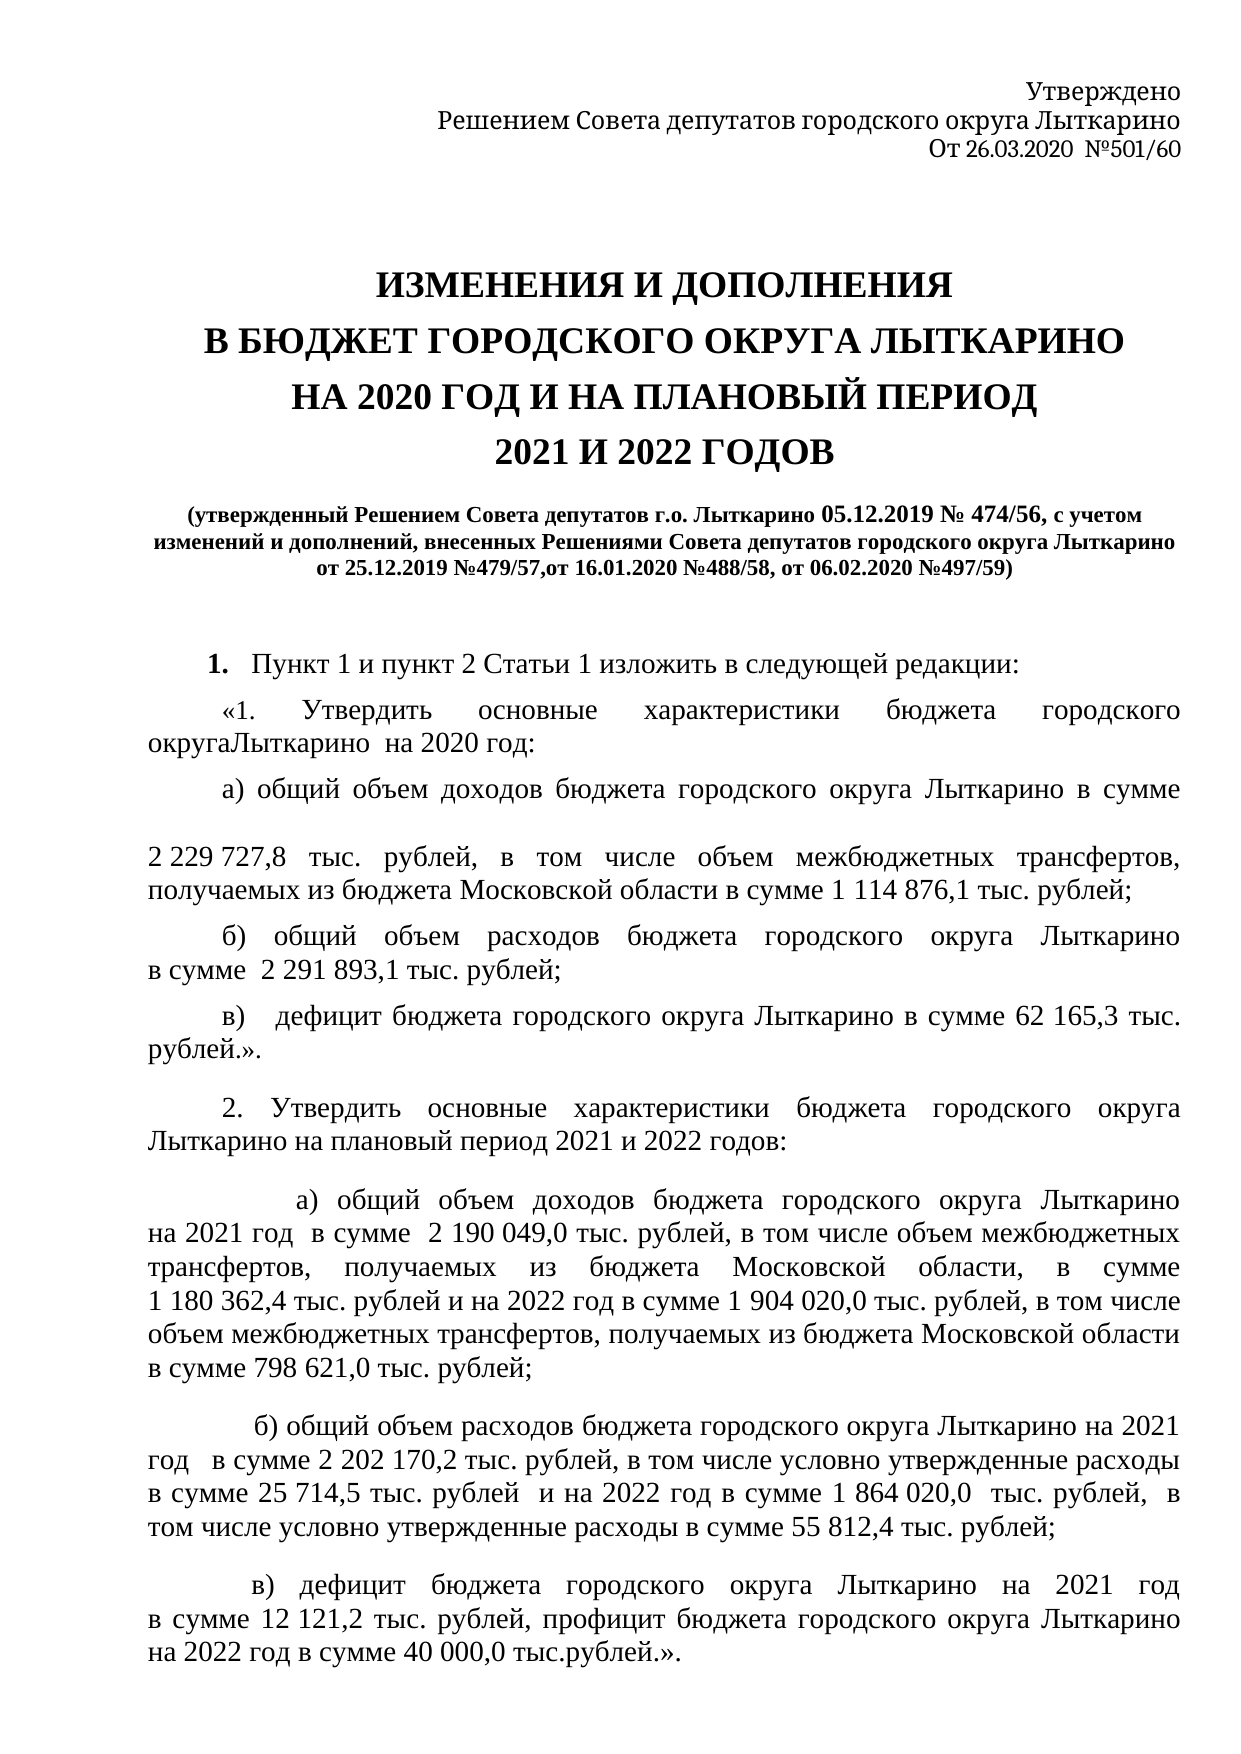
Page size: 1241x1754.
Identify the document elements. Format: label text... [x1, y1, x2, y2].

text а) общий объем доходов бюджета городского округа Лыткарино в сумме 2 229 727,8 тыс. рублей, в том числе объем межбюджетных трансфертов, получаемых из бюджета Московской области в сумме 1 114 876,1 тыс. рублей; [148, 772, 1181, 906]
text б) общий объем расходов бюджета городского округа Лыткарино на 2021 год в сумме 2 202 170,2 тыс. рублей, в том числе условно утвержденные расходы в сумме 25 714,5 тыс. рублей и на 2022 год в сумме 1 864 020,0 тыс. рублей, в том числе условно утвержденные расходы в сумме 55 812,4 тыс. рублей; [148, 1408, 1181, 1542]
text а) общий объем доходов бюджета городского округа Лыткарино на 2021 год в сумме 2 190 049,0 тыс. рублей, в том числе объем межбюджетных трансфертов, получаемых из бюджета Московской области, в сумме 1 180 362,4 тыс. рублей и на 2022 год в сумме 1 904 020,0 тыс. рублей, в том числе объем межбюджетных трансфертов, получаемых из бюджета Московской области в сумме 798 621,0 тыс. рублей; [148, 1182, 1181, 1383]
text ИЗМЕНЕНИЯ И ДОПОЛНЕНИЯ [148, 263, 1181, 306]
text «1. Утвердить основные характеристики бюджета городского округаЛыткарино на 2020 год: [148, 692, 1181, 759]
text 2. Утвердить основные характеристики бюджета городского округа Лыткарино на плановый период 2021 и 2022 годов: [148, 1090, 1181, 1157]
text Решением Совета депутатов городского округа Лыткарино [148, 107, 1181, 135]
text в) дефицит бюджета городского округа Лыткарино на 2021 год в сумме 12 121,2 тыс. рублей, профицит бюджета городского округа Лыткарино на 2022 год в сумме 40 000,0 тыс.рублей.». [148, 1567, 1181, 1668]
text б) общий объем расходов бюджета городского округа Лыткарино в сумме 2 291 893,1 тыс. рублей; [148, 918, 1181, 985]
text (утвержденный Решением Совета депутатов г.о. Лыткарино 05.12.2019 № 474/56, с учетом изменений и дополнений, внесенных Решениями Совета депутатов городского округа Лыткарино от 25.12.2019 №479/57,от 16.01.2020 №488/58, от 06.02.2020 №497/59) [148, 499, 1181, 581]
text в) дефицит бюджета городского округа Лыткарино в сумме 62 165,3 тыс. рублей.». [148, 998, 1181, 1065]
list Пункт 1 и пункт 2 Статьи 1 изложить в следующей редакции: [148, 646, 1181, 679]
text От 26.03.2020 №501/60 [148, 135, 1181, 164]
text Утверждено [148, 78, 1181, 107]
text 2021 и 2022 годов [148, 430, 1181, 473]
text В БЮДЖЕТ ГородСКОГО ОКРУГА ЛЫТКАРИНО [148, 318, 1181, 362]
text НА 2020 ГОД и НА плановый период [148, 374, 1181, 417]
